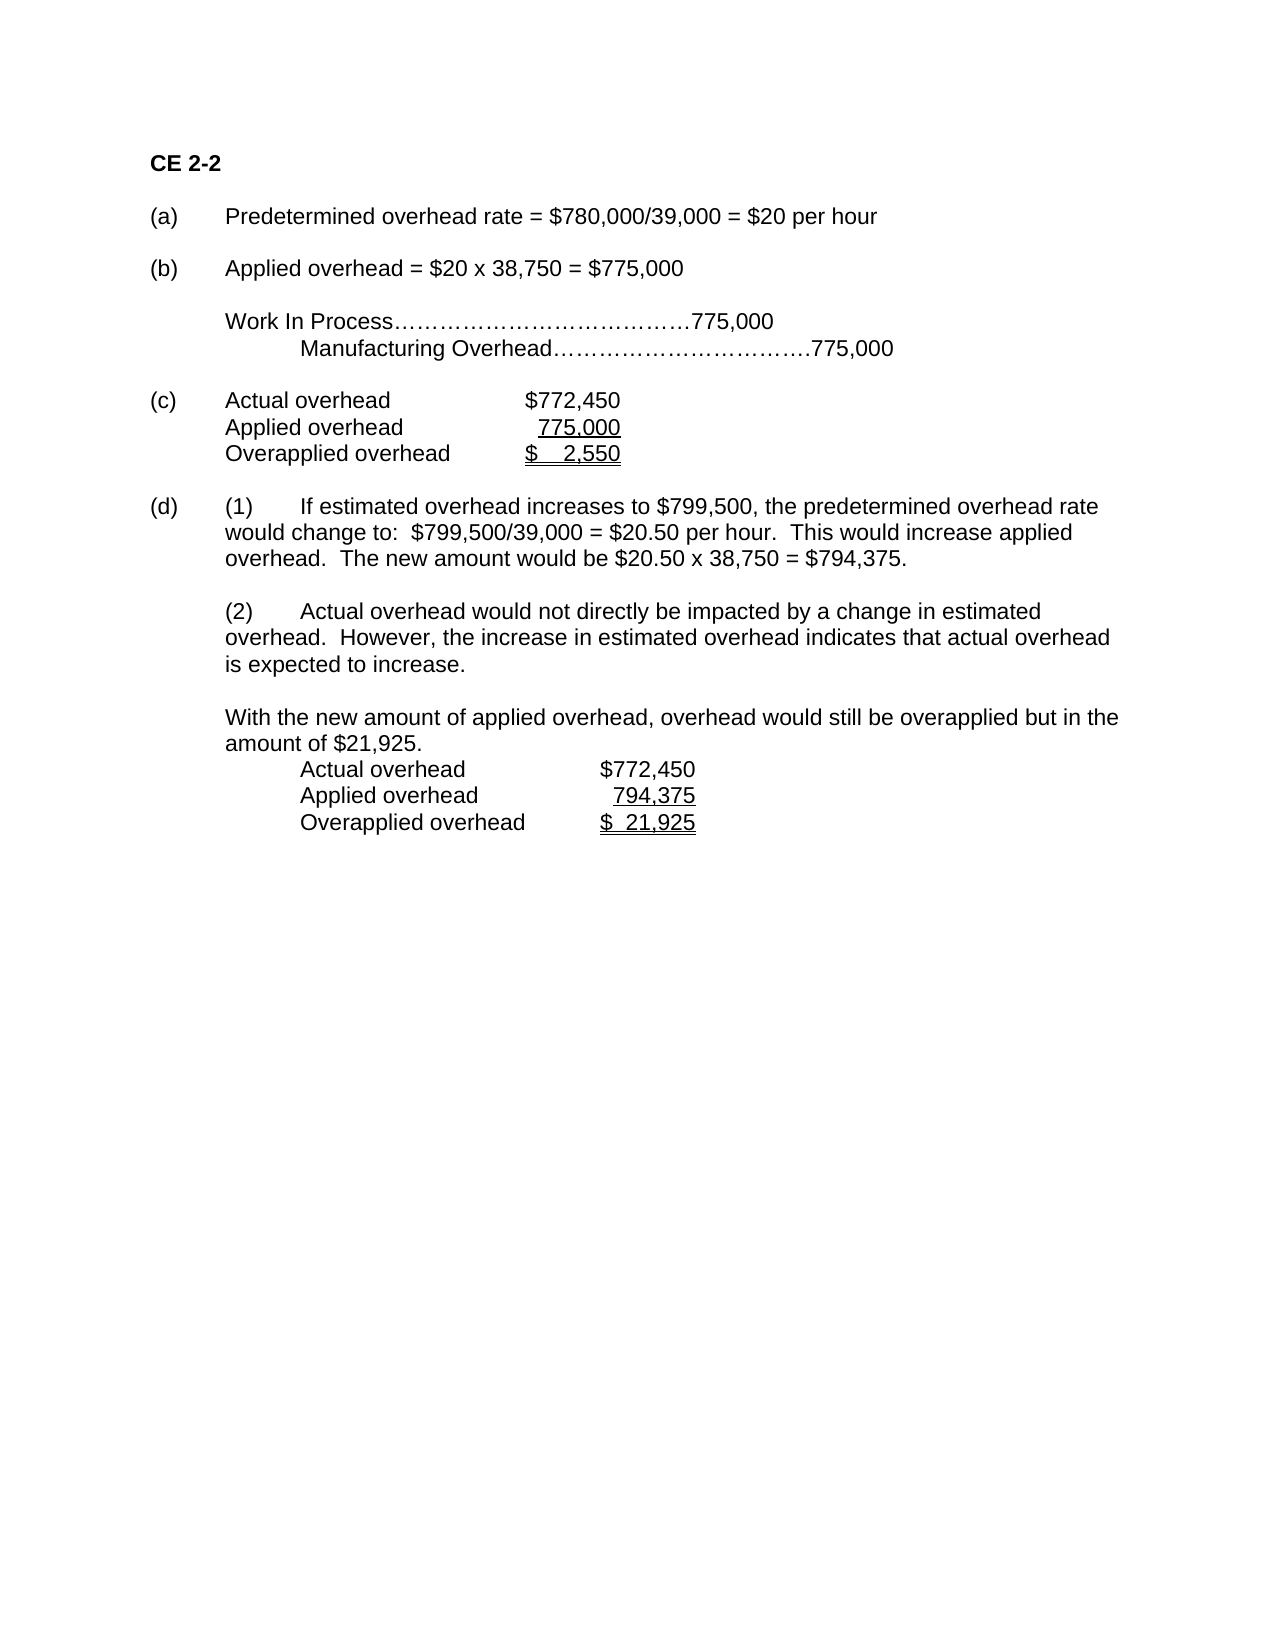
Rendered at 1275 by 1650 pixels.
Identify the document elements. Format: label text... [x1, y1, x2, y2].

text (2) Actual overhead would not directly be impacted by a change in estimated overhead. However, the increase in estimated overhead indicates that actual overhead is expected to increase. [225, 598, 1125, 677]
text Overapplied overhead $ 21,925 [150, 809, 1125, 835]
text (c) Actual overhead $772,450 [150, 387, 1125, 413]
text Actual overhead $772,450 [225, 756, 1125, 782]
text (d) (1) If estimated overhead increases to $799,500, the predetermined overhead rate would change to: $799,500/39,000 = $20.50 per hour. This would increase applied overhead. The new amount would be $20.50 x 38,750 = $794,375. [150, 493, 1125, 572]
text (b) Applied overhead = $20 x 38,750 = $775,000 [150, 255, 1125, 282]
text Work In Process…………………………………775,000 [150, 308, 1125, 334]
text Manufacturing Overhead…………………………….775,000 [150, 334, 1125, 361]
text Applied overhead 775,000 [150, 413, 1125, 440]
text (a) Predetermined overhead rate = $780,000/39,000 = $20 per hour [150, 203, 1125, 229]
text CE 2-2 [150, 150, 1125, 176]
text With the new amount of applied overhead, overhead would still be overapplied but in the amount of $21,925. [225, 703, 1125, 756]
text Applied overhead 794,375 [150, 782, 1125, 809]
text Overapplied overhead $ 2,550 [150, 440, 1125, 466]
